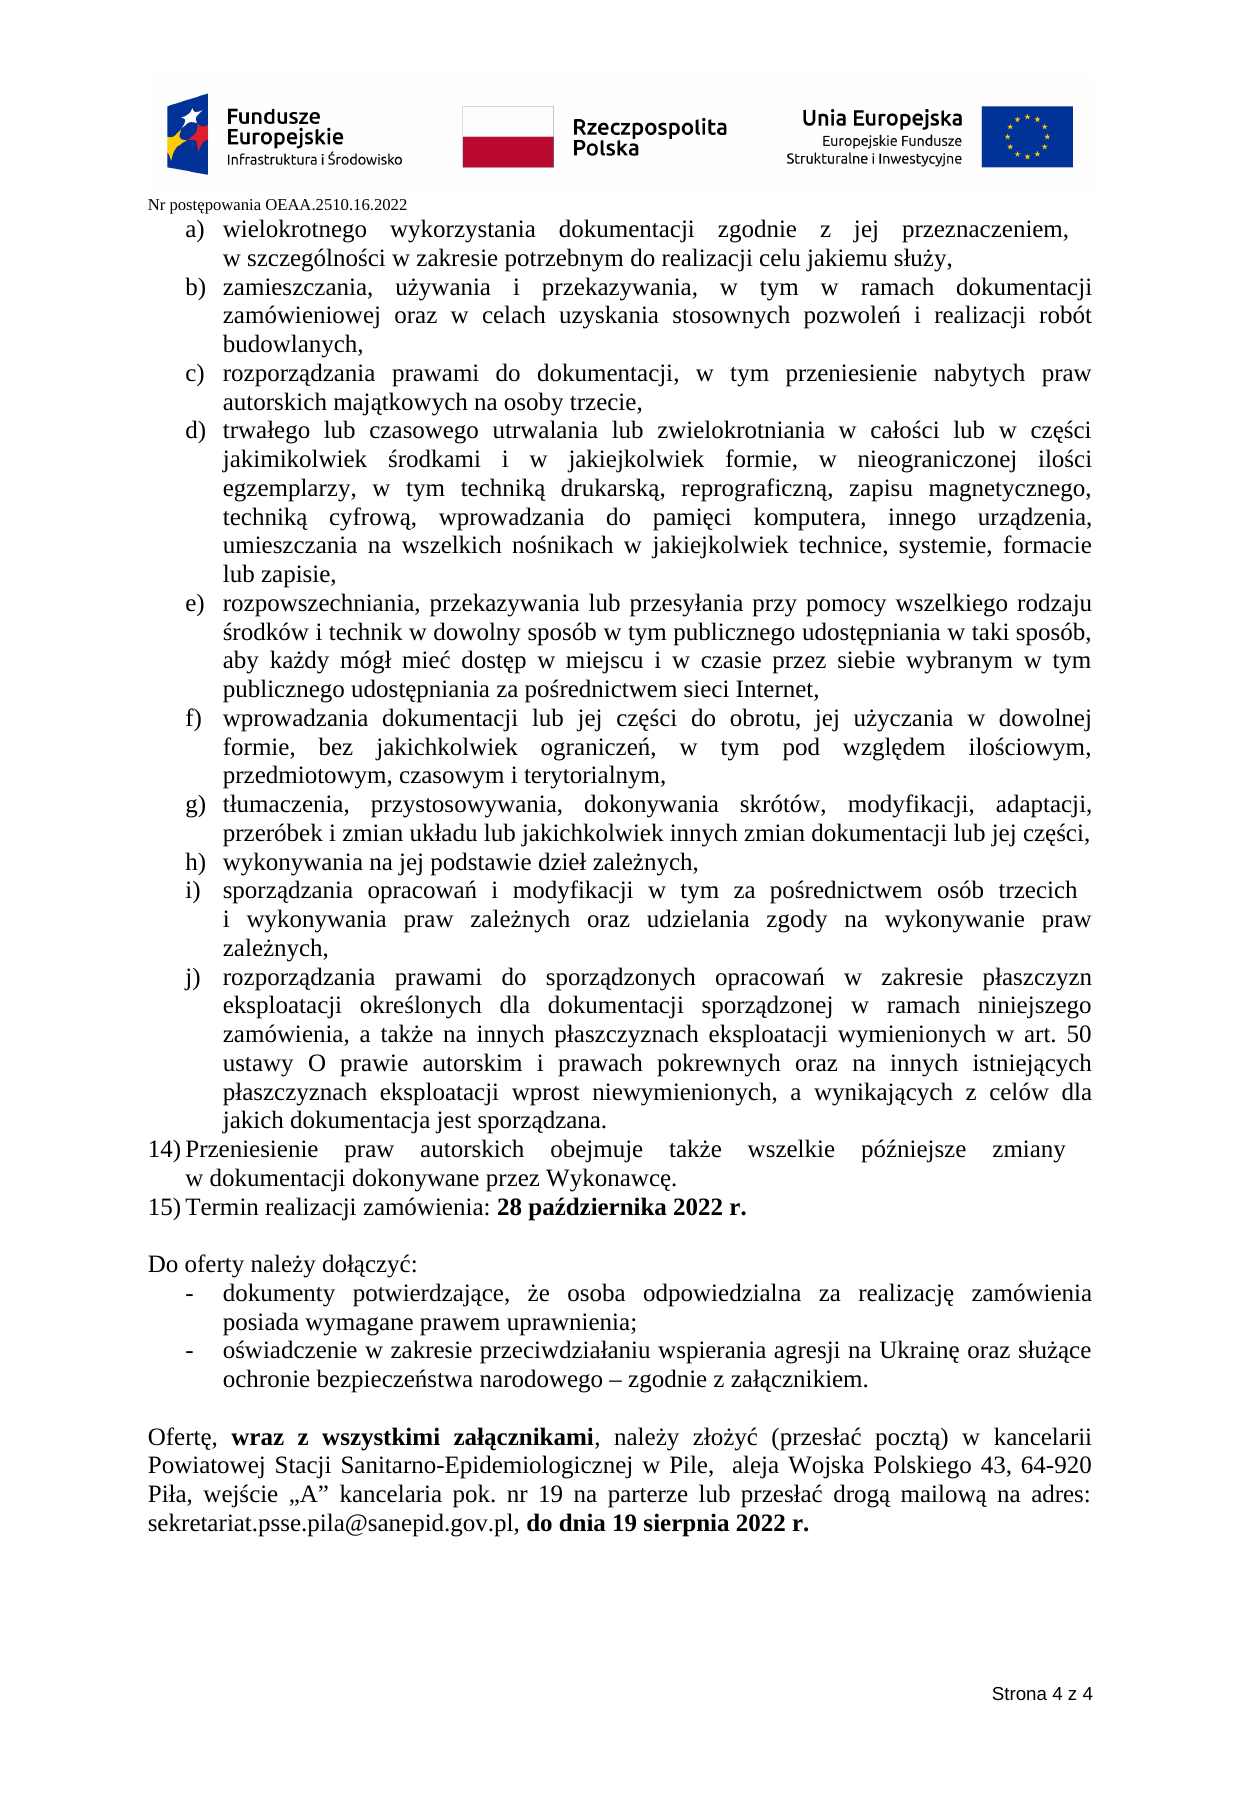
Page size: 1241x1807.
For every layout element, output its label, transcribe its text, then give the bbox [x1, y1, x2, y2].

list Termin realizacji zamówienia: 28 października 2022 r. [148, 1192, 1093, 1220]
text Do oferty należy dołączyć: [148, 1249, 1093, 1278]
list trwałego lub czasowego utrwalania lub zwielokrotniania w całości lub w części jakimikolwiek środkami i w jakiejkolwiek formie, w nieograniczonej ilości egzemplarzy, w tym techniką drukarską, reprograficzną, zapisu magnetycznego, techniką cyfrową, wprowadzania do pamięci komputera, innego urządzenia, umieszczania na wszelkich nośnikach w jakiejkolwiek technice, systemie, formacie lub zapisie, [185, 415, 1093, 588]
list oświadczenie w zakresie przeciwdziałaniu wspierania agresji na Ukrainę oraz służące ochronie bezpieczeństwa narodowego – zgodnie z załącznikiem. [185, 1335, 1093, 1393]
list rozporządzania prawami do dokumentacji, w tym przeniesienie nabytych praw autorskich majątkowych na osoby trzecie, [185, 358, 1093, 415]
list rozpowszechniania, przekazywania lub przesyłania przy pomocy wszelkiego rodzaju środków i technik w dowolny sposób w tym publicznego udostępniania w taki sposób, aby każdy mógł mieć dostęp w miejscu i w czasie przez siebie wybranym w tym publicznego udostępniania za pośrednictwem sieci Internet, [185, 588, 1093, 703]
list Przeniesienie praw autorskich obejmuje także wszelkie późniejsze zmiany w dokumentacji dokonywane przez Wykonawcę. [148, 1134, 1093, 1192]
list wielokrotnego wykorzystania dokumentacji zgodnie z jej przeznaczeniem, w szczególności w zakresie potrzebnym do realizacji celu jakiemu służy, [185, 214, 1093, 272]
list zamieszczania, używania i przekazywania, w tym w ramach dokumentacji zamówieniowej oraz w celach uzyskania stosownych pozwoleń i realizacji robót budowlanych, [185, 272, 1093, 358]
list sporządzania opracowań i modyfikacji w tym za pośrednictwem osób trzecich i wykonywania praw zależnych oraz udzielania zgody na wykonywanie praw zależnych, [185, 875, 1093, 962]
list wprowadzania dokumentacji lub jej części do obrotu, jej użyczania w dowolnej formie, bez jakichkolwiek ograniczeń, w tym pod względem ilościowym, przedmiotowym, czasowym i terytorialnym, [185, 703, 1093, 789]
list tłumaczenia, przystosowywania, dokonywania skrótów, modyfikacji, adaptacji, przeróbek i zmian układu lub jakichkolwiek innych zmian dokumentacji lub jej części, [185, 789, 1093, 847]
list rozporządzania prawami do sporządzonych opracowań w zakresie płaszczyzn eksploatacji określonych dla dokumentacji sporządzonej w ramach niniejszego zamówienia, a także na innych płaszczyznach eksploatacji wymienionych w art. 50 ustawy O prawie autorskim i prawach pokrewnych oraz na innych istniejących płaszczyznach eksploatacji wprost niewymienionych, a wynikających z celów dla jakich dokumentacja jest sporządzana. [185, 962, 1093, 1134]
list dokumenty potwierdzające, że osoba odpowiedzialna za realizację zamówienia posiada wymagane prawem uprawnienia; [185, 1278, 1093, 1335]
list wykonywania na jej podstawie dzieł zależnych, [185, 847, 1093, 875]
picture [147, 73, 1093, 195]
text Ofertę, wraz z wszystkimi załącznikami, należy złożyć (przesłać pocztą) w kancelarii Powiatowej Stacji Sanitarno-Epidemiologicznej w Pile, aleja Wojska Polskiego 43, 64-920 Piła, wejście „A” kancelaria pok. nr 19 na parterze lub przesłać drogą mailową na adres: sekretariat.psse.pila@sanepid.gov.pl, do dnia 19 sierpnia 2022 r. [148, 1422, 1093, 1537]
